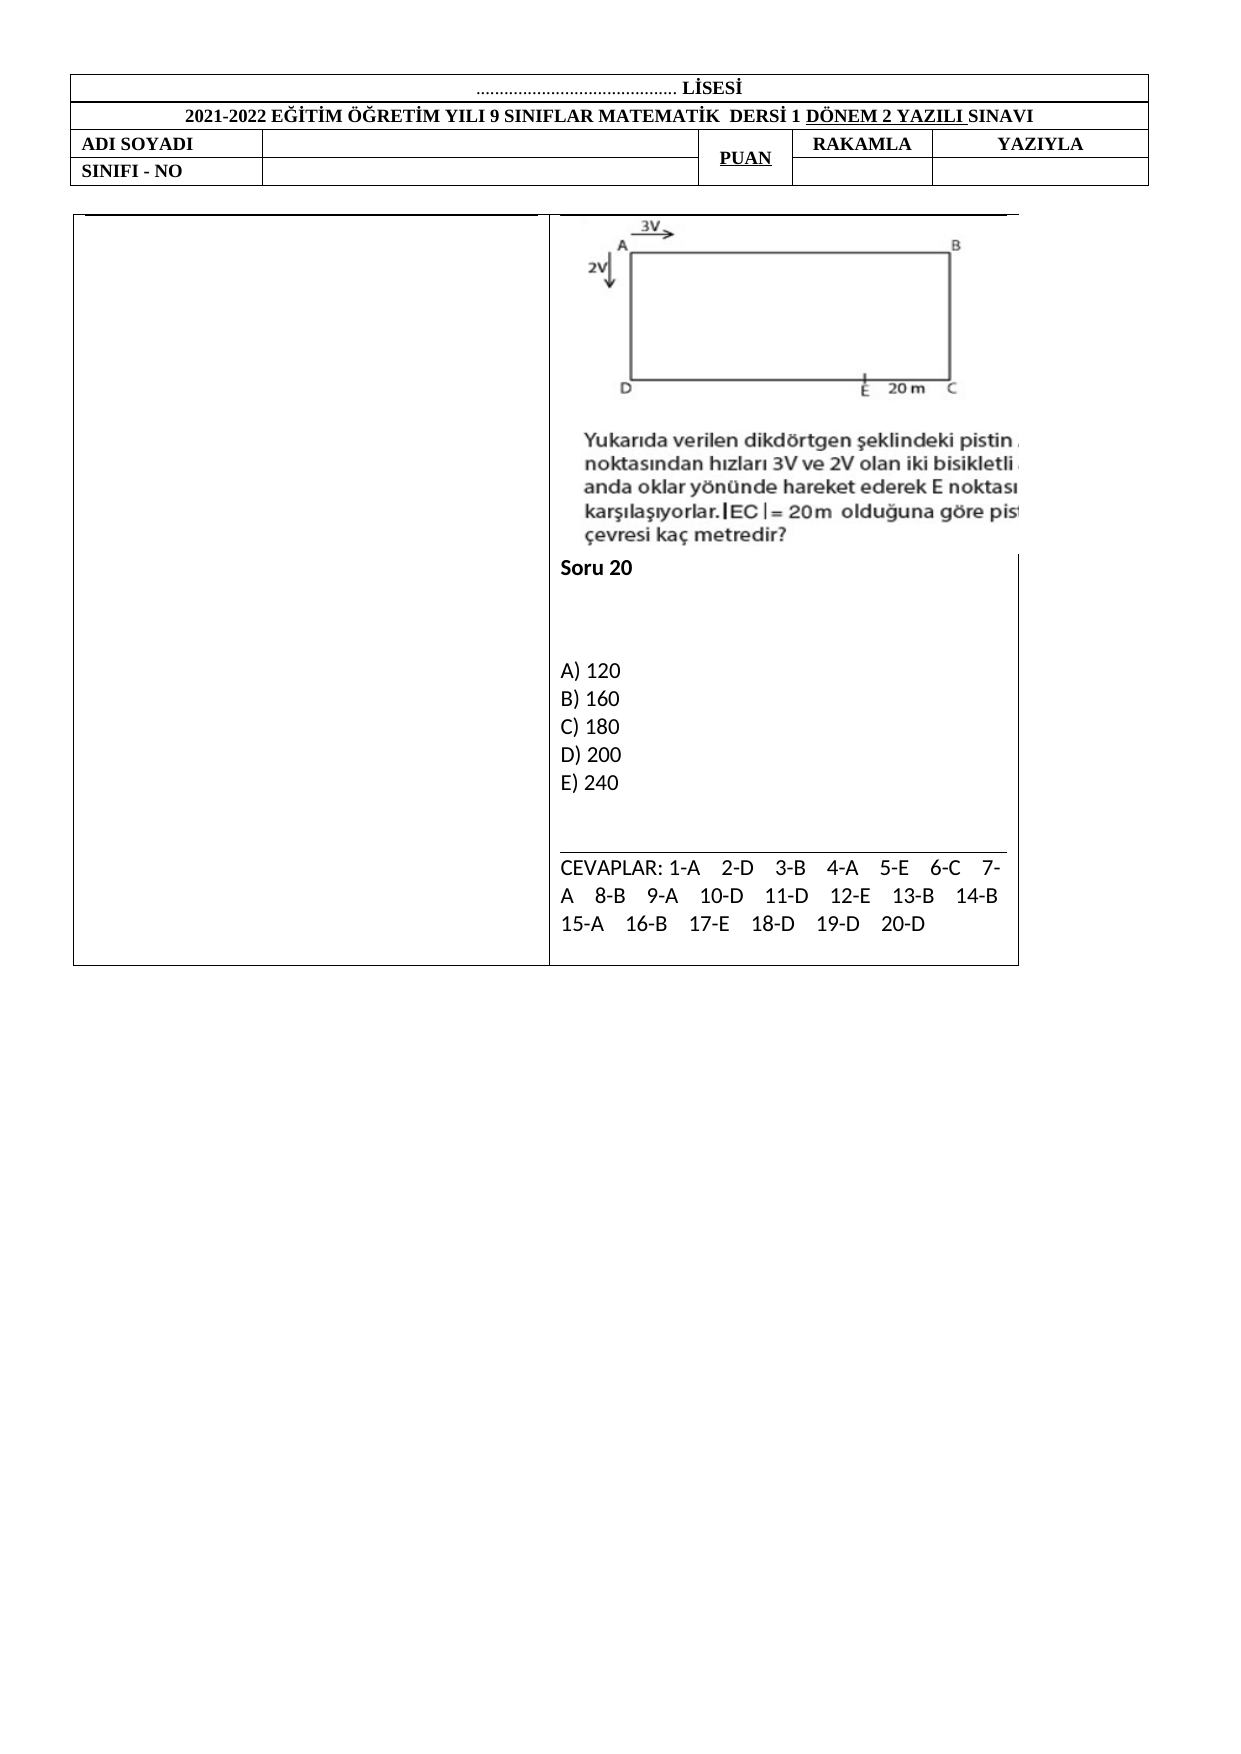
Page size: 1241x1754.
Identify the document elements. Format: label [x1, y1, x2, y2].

picture [560, 215, 1019, 554]
table_header [550, 215, 1018, 965]
table_header [74, 215, 549, 965]
